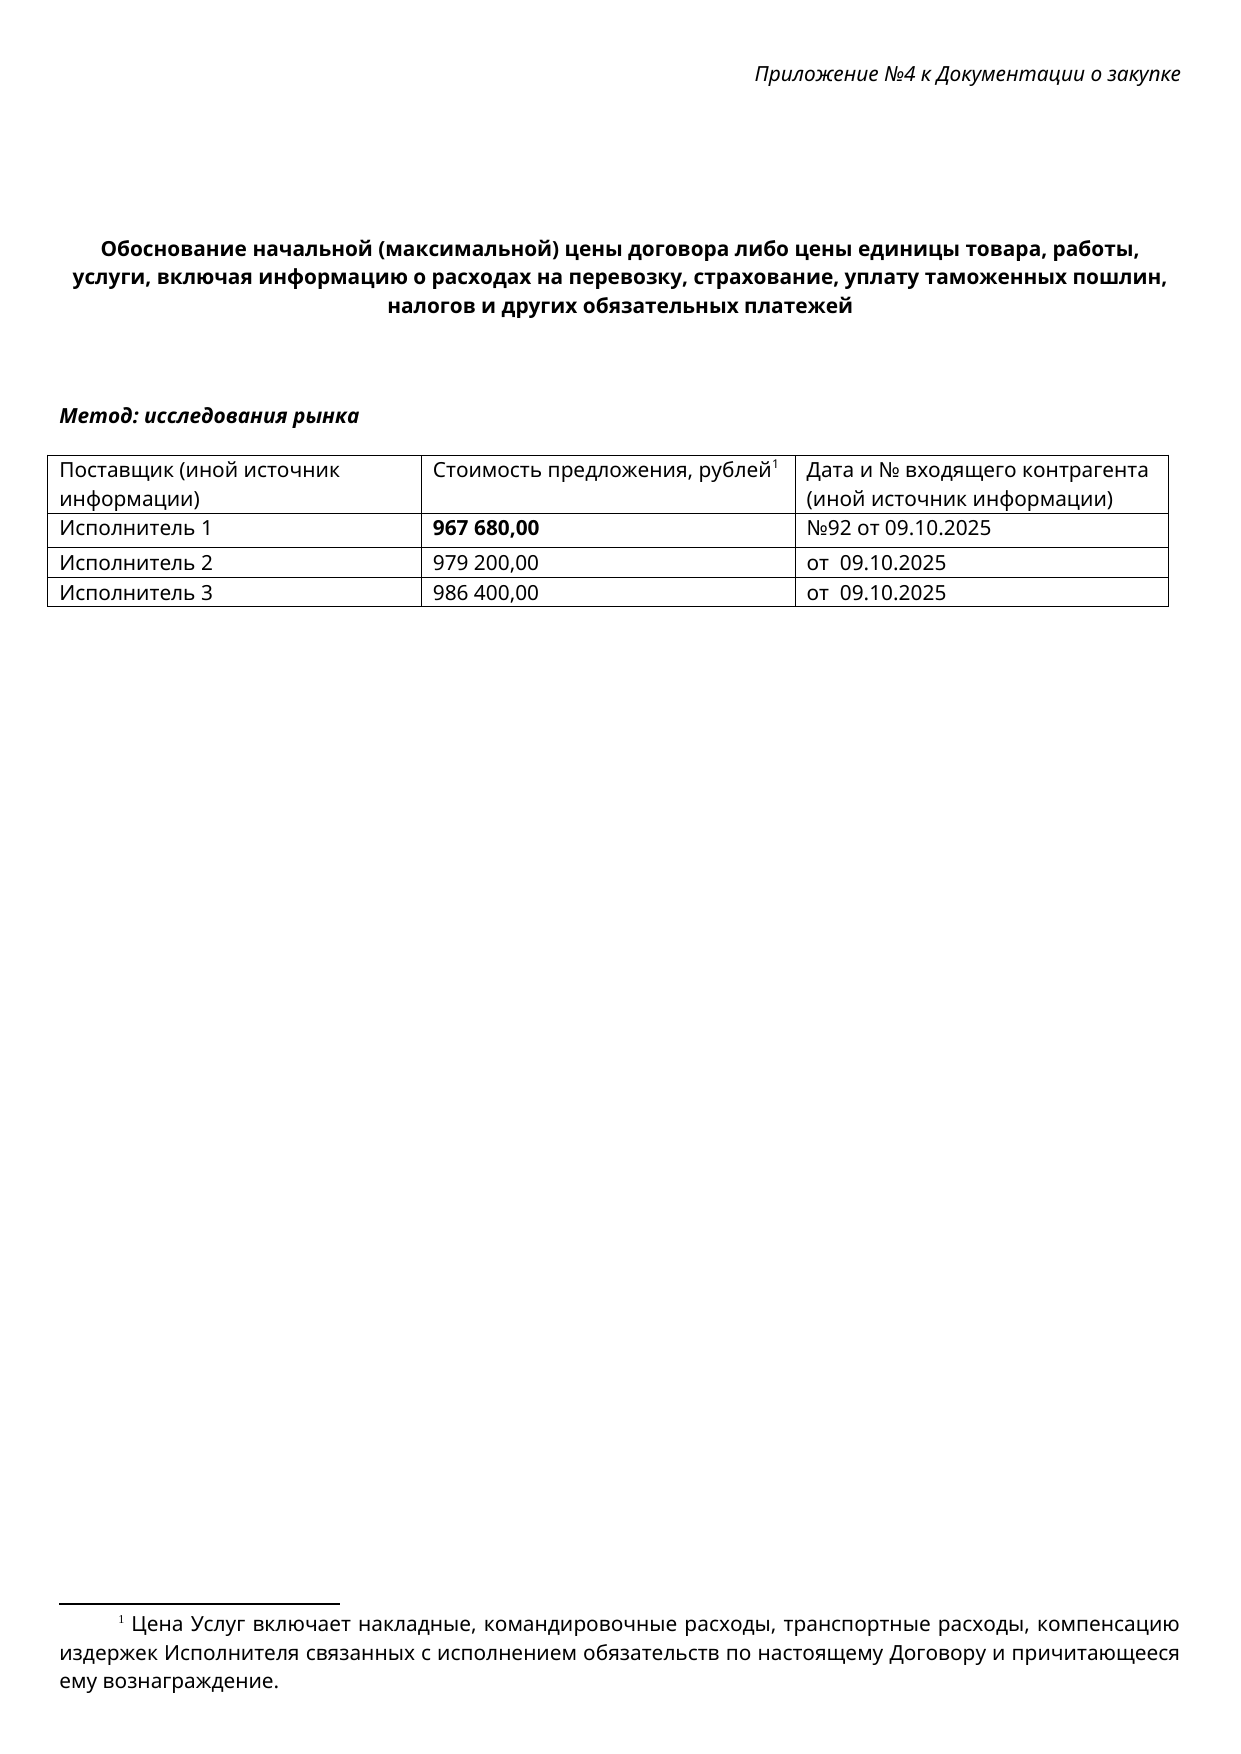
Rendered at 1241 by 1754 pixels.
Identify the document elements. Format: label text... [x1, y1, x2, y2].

table_cell №92 от 09.10.2025 [796, 514, 1168, 547]
table_cell Исполнитель 1 [48, 514, 421, 547]
text Метод: исследования рынка [59, 401, 1181, 429]
text Обоснование начальной (максимальной) цены договора либо цены единицы товара, работы, услуги, включая информацию о расходах на перевозку, страхование, уплату таможенных пошлин, налогов и других обязательных платежей [59, 234, 1181, 319]
table_cell Исполнитель 2 [48, 548, 421, 577]
table_cell от 09.10.2025 [796, 578, 1168, 606]
table_cell Исполнитель 3 [48, 578, 421, 606]
list Приложение №4 к Документации о закупке [134, 59, 1181, 87]
table_cell 986 400,00 [422, 578, 795, 606]
table_header Дата и № входящего контрагента (иной источник информации) [796, 456, 1168, 512]
table_header Поставщик (иной источник информации) [48, 456, 421, 512]
table_header Стоимость предложения, рублей [422, 456, 795, 512]
table_cell 979 200,00 [422, 548, 795, 577]
table_cell от 09.10.2025 [796, 548, 1168, 577]
table_cell 967 680,00 [422, 514, 795, 547]
